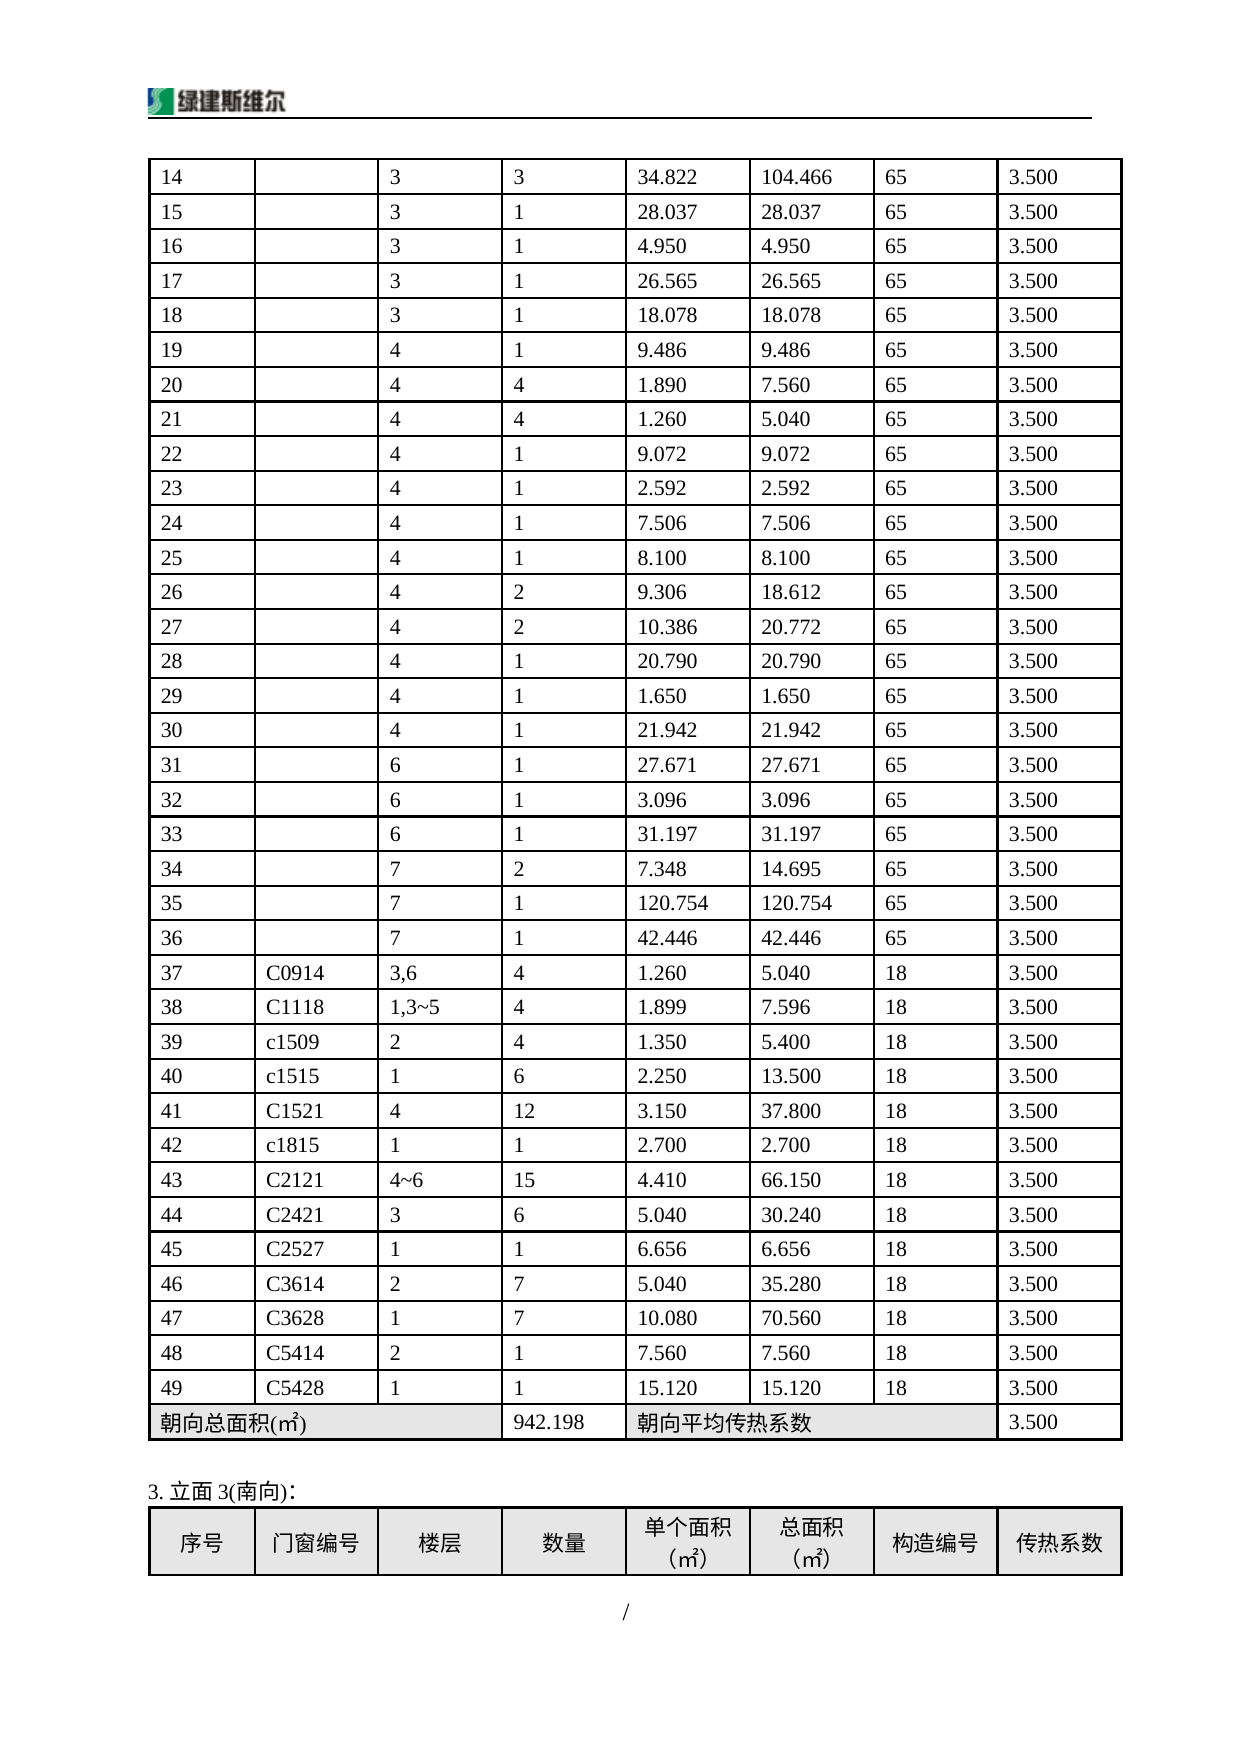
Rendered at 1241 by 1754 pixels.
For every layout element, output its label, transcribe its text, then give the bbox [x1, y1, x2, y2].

table_cell 3.500 [999, 575, 1120, 608]
table_cell 27 [151, 610, 254, 642]
table_cell [256, 645, 377, 677]
table_cell 20.772 [751, 610, 873, 642]
table_cell 65 [875, 333, 996, 366]
table_cell 120.754 [751, 887, 873, 919]
table_cell [256, 472, 377, 504]
table_cell 3.096 [627, 783, 749, 815]
table_cell 2.592 [627, 472, 749, 504]
text 3. 立面3(南向)： [148, 1473, 1092, 1506]
table_cell [256, 437, 377, 469]
table_cell 44 [151, 1198, 254, 1230]
table_cell 3.500 [999, 160, 1120, 193]
table_cell 9.072 [751, 437, 873, 469]
table_cell c1815 [256, 1129, 377, 1161]
table_cell 3.500 [999, 1267, 1120, 1299]
table_cell 32 [151, 783, 254, 815]
table_cell 1 [503, 783, 625, 815]
table_cell 65 [875, 575, 996, 608]
table_cell 18 [875, 1094, 996, 1127]
table_cell 7.596 [751, 990, 873, 1023]
table_cell 1.260 [627, 956, 749, 988]
table_cell 3.500 [999, 1025, 1120, 1057]
table_cell 26.565 [751, 264, 873, 297]
table_cell C1118 [256, 990, 377, 1023]
table_cell 1 [503, 541, 625, 573]
table_cell 31.197 [627, 818, 749, 850]
table_cell C5414 [256, 1336, 377, 1369]
table_cell 4~6 [379, 1163, 501, 1196]
table_cell 1 [503, 472, 625, 504]
table_cell 45 [151, 1233, 254, 1265]
table_cell [256, 852, 377, 884]
table_cell 4 [379, 403, 501, 435]
table_cell 18 [875, 1233, 996, 1265]
table_cell 3.500 [999, 818, 1120, 850]
table_cell 1.260 [627, 403, 749, 435]
table_cell 40 [151, 1060, 254, 1092]
table_cell 37 [151, 956, 254, 988]
table_cell 2.592 [751, 472, 873, 504]
table_cell 3.500 [999, 645, 1120, 677]
table_cell 2 [379, 1025, 501, 1057]
table_cell 28 [151, 645, 254, 677]
table_cell C2121 [256, 1163, 377, 1196]
table_cell 65 [875, 160, 996, 193]
table_cell 3.500 [999, 748, 1120, 781]
table_cell 15.120 [627, 1371, 749, 1403]
table_cell 1 [503, 645, 625, 677]
table_cell 1 [503, 506, 625, 539]
table_cell 4 [379, 610, 501, 642]
table_cell 65 [875, 403, 996, 435]
table_cell 24 [151, 506, 254, 539]
table_cell 1 [503, 679, 625, 712]
table_cell 4 [503, 1025, 625, 1057]
table_cell 6 [379, 748, 501, 781]
table_cell 2.700 [627, 1129, 749, 1161]
table_cell 3 [379, 160, 501, 193]
table_cell 21 [151, 403, 254, 435]
table_cell 1.899 [627, 990, 749, 1023]
table_header 序号 [151, 1509, 254, 1574]
table_cell 18 [875, 990, 996, 1023]
table_cell 16 [151, 230, 254, 262]
table_cell 7 [379, 921, 501, 954]
table_cell [256, 195, 377, 227]
table_cell 4 [379, 472, 501, 504]
table_cell 1 [379, 1371, 501, 1403]
table_cell 66.150 [751, 1163, 873, 1196]
table_cell 1.350 [627, 1025, 749, 1057]
table_cell 2 [379, 1267, 501, 1299]
table_header 传热系数 [999, 1509, 1120, 1574]
table_cell 2 [503, 610, 625, 642]
table_cell C0914 [256, 956, 377, 988]
table_cell 26.565 [627, 264, 749, 297]
table_cell 3.500 [999, 1094, 1120, 1127]
table_cell 1 [379, 1302, 501, 1334]
table_cell 1,3~5 [379, 990, 501, 1023]
table_cell 21.942 [627, 714, 749, 746]
table_cell 104.466 [751, 160, 873, 193]
table_cell 2.250 [627, 1060, 749, 1092]
table_cell 34 [151, 852, 254, 884]
table_cell 4 [379, 506, 501, 539]
table_cell 6.656 [751, 1233, 873, 1265]
table_cell 4 [379, 541, 501, 573]
table_cell [256, 714, 377, 746]
table_cell 2 [503, 575, 625, 608]
table_cell 18 [875, 1060, 996, 1092]
table_cell 3.500 [999, 1302, 1120, 1334]
table_cell 4 [503, 990, 625, 1023]
table_cell 3.500 [999, 230, 1120, 262]
table_cell 12 [503, 1094, 625, 1127]
table_cell 6.656 [627, 1233, 749, 1265]
table_cell 1 [503, 264, 625, 297]
table_cell 1 [503, 887, 625, 919]
table_cell 15 [503, 1163, 625, 1196]
table_cell 7.560 [751, 368, 873, 400]
table_cell 7.560 [627, 1336, 749, 1369]
table_cell 14.695 [751, 852, 873, 884]
table_cell 5.040 [751, 403, 873, 435]
table_cell 30.240 [751, 1198, 873, 1230]
table_cell 17 [151, 264, 254, 297]
table_cell 41 [151, 1094, 254, 1127]
table_cell 3.500 [999, 299, 1120, 331]
table_cell 7.560 [751, 1336, 873, 1369]
table_cell 7.506 [627, 506, 749, 539]
table_cell C1521 [256, 1094, 377, 1127]
table_cell 42 [151, 1129, 254, 1161]
table_cell 3.500 [999, 1371, 1120, 1403]
table_cell 3.500 [999, 541, 1120, 573]
table_cell 42.446 [627, 921, 749, 954]
table_cell 3.500 [999, 610, 1120, 642]
table_cell 1 [503, 818, 625, 850]
table_cell 65 [875, 887, 996, 919]
table_cell 3.096 [751, 783, 873, 815]
table_cell 65 [875, 714, 996, 746]
table_cell 65 [875, 195, 996, 227]
table_cell 20.790 [751, 645, 873, 677]
table_cell C2527 [256, 1233, 377, 1265]
table_cell 3.500 [999, 956, 1120, 988]
table_cell 38 [151, 990, 254, 1023]
table_cell 9.306 [627, 575, 749, 608]
table_cell 13.500 [751, 1060, 873, 1092]
table_cell 48 [151, 1336, 254, 1369]
table_cell 3.500 [999, 437, 1120, 469]
table_cell 3.500 [999, 783, 1120, 815]
table_cell 1 [503, 299, 625, 331]
table_cell [256, 748, 377, 781]
table_cell 3.500 [999, 368, 1120, 400]
table_cell 942.198 [503, 1405, 625, 1438]
table_cell 1.650 [751, 679, 873, 712]
table_cell 1 [379, 1060, 501, 1092]
table_cell C3628 [256, 1302, 377, 1334]
table_cell 20.790 [627, 645, 749, 677]
table_header 总面积（㎡） [751, 1509, 873, 1574]
table_cell [256, 610, 377, 642]
table_cell 3 [503, 160, 625, 193]
table_cell 3.500 [999, 990, 1120, 1023]
table_cell 3.500 [999, 1163, 1120, 1196]
table_cell 27.671 [627, 748, 749, 781]
table_cell 35.280 [751, 1267, 873, 1299]
table_cell 3.500 [999, 1233, 1120, 1265]
table_cell C3614 [256, 1267, 377, 1299]
table_cell 1 [503, 195, 625, 227]
table_cell [256, 575, 377, 608]
table_cell 3 [379, 299, 501, 331]
table_cell 朝向平均传热系数 [627, 1405, 996, 1438]
table_cell 3.500 [999, 1060, 1120, 1092]
table_cell 1 [503, 921, 625, 954]
table_cell 65 [875, 679, 996, 712]
table_cell 18 [875, 1267, 996, 1299]
table_cell [256, 506, 377, 539]
table_cell c1515 [256, 1060, 377, 1092]
table_cell 31.197 [751, 818, 873, 850]
table_cell 3.500 [999, 1336, 1120, 1369]
table_cell 7 [379, 852, 501, 884]
table_cell 37.800 [751, 1094, 873, 1127]
table_cell 2 [503, 852, 625, 884]
table_cell 18.078 [751, 299, 873, 331]
table_cell 65 [875, 783, 996, 815]
table_cell 25 [151, 541, 254, 573]
table_cell [256, 679, 377, 712]
table_cell 4 [379, 368, 501, 400]
table_cell 15 [151, 195, 254, 227]
table_cell 3 [379, 230, 501, 262]
table_cell 14 [151, 160, 254, 193]
table_cell 4.410 [627, 1163, 749, 1196]
table_cell 7 [503, 1267, 625, 1299]
table_cell 18 [151, 299, 254, 331]
table_cell 7.348 [627, 852, 749, 884]
table_cell 1 [503, 748, 625, 781]
table_cell 5.040 [627, 1198, 749, 1230]
table_cell 8.100 [751, 541, 873, 573]
table_cell 65 [875, 264, 996, 297]
table_cell 33 [151, 818, 254, 850]
table_cell 29 [151, 679, 254, 712]
table_cell 3.500 [999, 714, 1120, 746]
table_cell 18 [875, 1129, 996, 1161]
table_cell 3.500 [999, 333, 1120, 366]
table_cell 1.650 [627, 679, 749, 712]
table_cell 4 [379, 333, 501, 366]
table_cell 34.822 [627, 160, 749, 193]
table_cell 36 [151, 921, 254, 954]
table_cell C2421 [256, 1198, 377, 1230]
table_cell 5.040 [627, 1267, 749, 1299]
table_cell 朝向总面积(㎡) [151, 1405, 501, 1438]
table_cell 4 [379, 575, 501, 608]
table_cell 2.700 [751, 1129, 873, 1161]
table_header 楼层 [379, 1509, 501, 1574]
table_cell [256, 818, 377, 850]
table_cell 65 [875, 645, 996, 677]
table_cell 4 [503, 403, 625, 435]
table_cell C5428 [256, 1371, 377, 1403]
table_cell [256, 264, 377, 297]
table_cell 9.072 [627, 437, 749, 469]
table_cell [256, 230, 377, 262]
picture [147, 88, 289, 115]
table_cell 1 [503, 1129, 625, 1161]
table_cell 4.950 [627, 230, 749, 262]
table_cell 65 [875, 610, 996, 642]
table_cell [256, 887, 377, 919]
table_header 门窗编号 [256, 1509, 377, 1574]
table_cell 15.120 [751, 1371, 873, 1403]
table_cell 3 [379, 195, 501, 227]
table_cell 4 [379, 437, 501, 469]
table_cell 3,6 [379, 956, 501, 988]
table_cell [256, 160, 377, 193]
table_cell 70.560 [751, 1302, 873, 1334]
table_cell 9.486 [751, 333, 873, 366]
table_cell 18 [875, 1336, 996, 1369]
table_cell 20 [151, 368, 254, 400]
table_header 数量 [503, 1509, 625, 1574]
table_cell 6 [379, 818, 501, 850]
table_cell [256, 333, 377, 366]
table_cell 39 [151, 1025, 254, 1057]
table_cell 6 [503, 1198, 625, 1230]
table_cell 26 [151, 575, 254, 608]
table_cell 42.446 [751, 921, 873, 954]
table_cell 3.500 [999, 472, 1120, 504]
table_cell 65 [875, 921, 996, 954]
table_cell 1 [503, 1336, 625, 1369]
table_cell 65 [875, 506, 996, 539]
table_cell 4 [379, 679, 501, 712]
table_cell 3.150 [627, 1094, 749, 1127]
table_cell 10.080 [627, 1302, 749, 1334]
table_cell 4 [503, 956, 625, 988]
table_cell 18 [875, 956, 996, 988]
table_cell 1 [503, 714, 625, 746]
table_cell 4 [503, 368, 625, 400]
table_header 构造编号 [875, 1509, 996, 1574]
table_cell [256, 299, 377, 331]
table_cell [256, 921, 377, 954]
table_cell 23 [151, 472, 254, 504]
table_cell 31 [151, 748, 254, 781]
table_cell 3.500 [999, 887, 1120, 919]
table_cell 4 [379, 1094, 501, 1127]
table_cell 4 [379, 714, 501, 746]
table_cell 65 [875, 748, 996, 781]
table_cell 6 [503, 1060, 625, 1092]
table_cell 3.500 [999, 264, 1120, 297]
table_cell 8.100 [627, 541, 749, 573]
table_cell 18 [875, 1302, 996, 1334]
table_cell 1.890 [627, 368, 749, 400]
table_cell 65 [875, 230, 996, 262]
table_cell 3 [379, 1198, 501, 1230]
table_header 单个面积（㎡） [627, 1509, 749, 1574]
table_cell [256, 403, 377, 435]
table_cell 3 [379, 264, 501, 297]
table_cell 4.950 [751, 230, 873, 262]
table_cell 6 [379, 783, 501, 815]
table_cell 3.500 [999, 679, 1120, 712]
table_cell [256, 541, 377, 573]
table_cell 18.612 [751, 575, 873, 608]
table_cell 3.500 [999, 195, 1120, 227]
table_cell 5.040 [751, 956, 873, 988]
table_cell 65 [875, 437, 996, 469]
table_cell 1 [379, 1129, 501, 1161]
table_cell 22 [151, 437, 254, 469]
table_cell 7 [379, 887, 501, 919]
table_cell 18.078 [627, 299, 749, 331]
table_cell 1 [503, 230, 625, 262]
table_cell 65 [875, 368, 996, 400]
table_cell 1 [503, 437, 625, 469]
table_cell 1 [503, 1233, 625, 1265]
table_cell 2 [379, 1336, 501, 1369]
table_cell 3.500 [999, 921, 1120, 954]
table_cell 9.486 [627, 333, 749, 366]
table_cell 10.386 [627, 610, 749, 642]
table_cell 3.500 [999, 1129, 1120, 1161]
table_cell 47 [151, 1302, 254, 1334]
table_cell 3.500 [999, 852, 1120, 884]
table_cell 7.506 [751, 506, 873, 539]
table_cell 46 [151, 1267, 254, 1299]
table_cell 1 [379, 1233, 501, 1265]
table_cell [256, 783, 377, 815]
table_cell 18 [875, 1163, 996, 1196]
table_cell 43 [151, 1163, 254, 1196]
table_cell 30 [151, 714, 254, 746]
table_cell 35 [151, 887, 254, 919]
table_cell 19 [151, 333, 254, 366]
table_cell 3.500 [999, 403, 1120, 435]
table_cell 21.942 [751, 714, 873, 746]
table_cell 27.671 [751, 748, 873, 781]
table_cell 7 [503, 1302, 625, 1334]
table_cell 65 [875, 541, 996, 573]
table_cell 18 [875, 1371, 996, 1403]
table_cell 1 [503, 1371, 625, 1403]
table_cell 120.754 [627, 887, 749, 919]
table_cell 3.500 [999, 1198, 1120, 1230]
table_cell 18 [875, 1025, 996, 1057]
table_cell 1 [503, 333, 625, 366]
table_cell 3.500 [999, 1405, 1120, 1438]
table_cell 28.037 [751, 195, 873, 227]
table_cell 28.037 [627, 195, 749, 227]
table_cell 3.500 [999, 506, 1120, 539]
table_cell 18 [875, 1198, 996, 1230]
table_cell 49 [151, 1371, 254, 1403]
table_cell 4 [379, 645, 501, 677]
table_cell 65 [875, 818, 996, 850]
table_cell 65 [875, 472, 996, 504]
table_cell 65 [875, 299, 996, 331]
table_cell c1509 [256, 1025, 377, 1057]
table_cell 65 [875, 852, 996, 884]
table_cell 5.400 [751, 1025, 873, 1057]
table_cell [256, 368, 377, 400]
